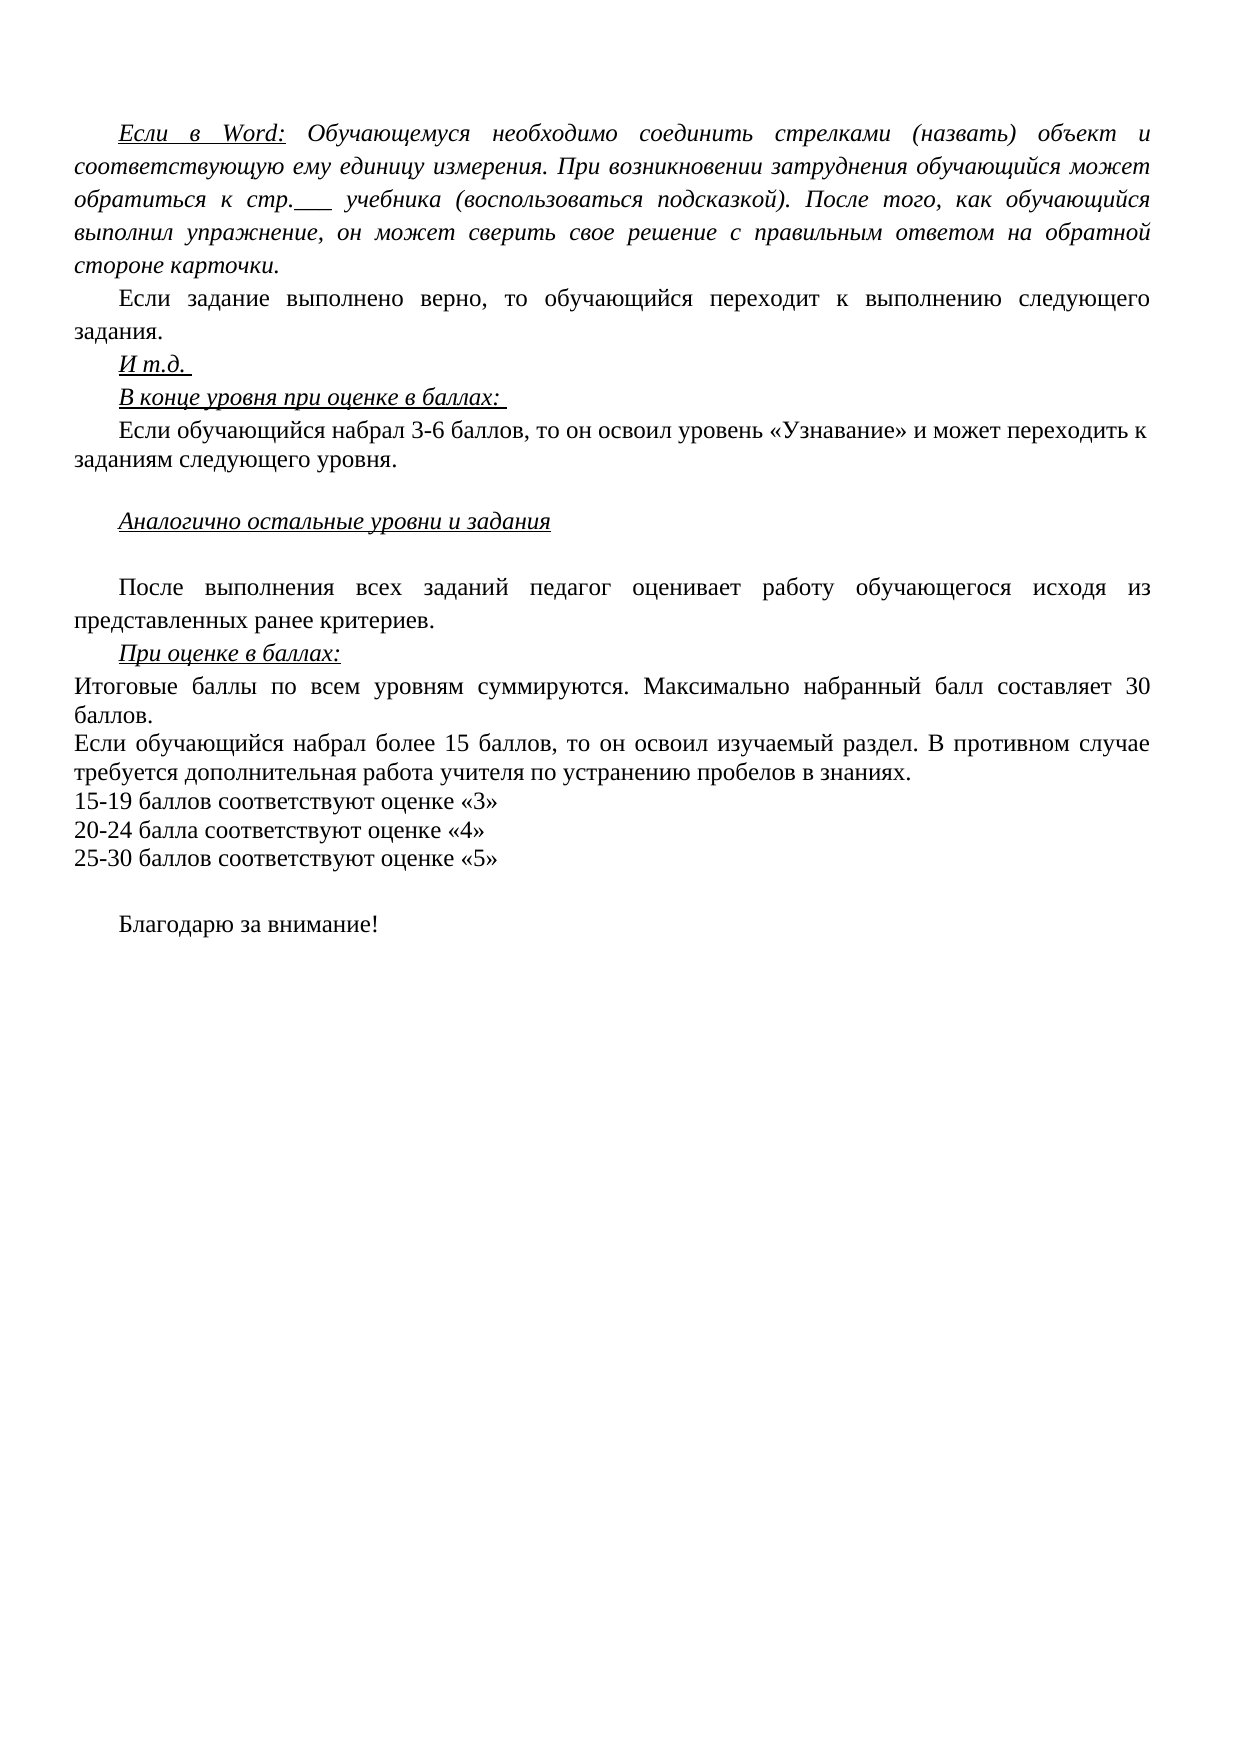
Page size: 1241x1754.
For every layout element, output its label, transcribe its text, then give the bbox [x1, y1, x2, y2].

text Если обучающийся набрал 3-6 баллов, то он освоил уровень «Узнавание» и может переходить к заданиям следующего уровня. [74, 415, 1152, 473]
text 15-19 баллов соответствуют оценке «3» [74, 786, 1152, 815]
text И т.д. [74, 349, 1152, 378]
text Аналогично остальные уровни и задания [74, 506, 1152, 534]
text Благодарю за внимание! [74, 909, 1152, 938]
text При оценке в баллах: [74, 638, 1152, 667]
text 25-30 баллов соответствуют оценке «5» [74, 843, 1152, 872]
text 20-24 балла соответствуют оценке «4» [74, 815, 1152, 843]
text Итоговые баллы по всем уровням суммируются. Максимально набранный балл составляет 30 баллов. [74, 671, 1152, 728]
text Если в Word: Обучающемуся необходимо соединить стрелками (назвать) объект и соответствующую ему единицу измерения. При возникновении затруднения обучающийся может обратиться к стр.___ учебника (воспользоваться подсказкой). После того, как обучающийся выполнил упражнение, он может сверить свое решение с правильным ответом на обратной стороне карточки. [74, 118, 1152, 279]
text Если обучающийся набрал более 15 баллов, то он освоил изучаемый раздел. В противном случае требуется дополнительная работа учителя по устранению пробелов в знаниях. [74, 728, 1152, 786]
text В конце уровня при оценке в баллах: [74, 382, 1152, 411]
text Если задание выполнено верно, то обучающийся переходит к выполнению следующего задания. [74, 283, 1152, 345]
text После выполнения всех заданий педагог оценивает работу обучающегося исходя из представленных ранее критериев. [74, 572, 1152, 634]
